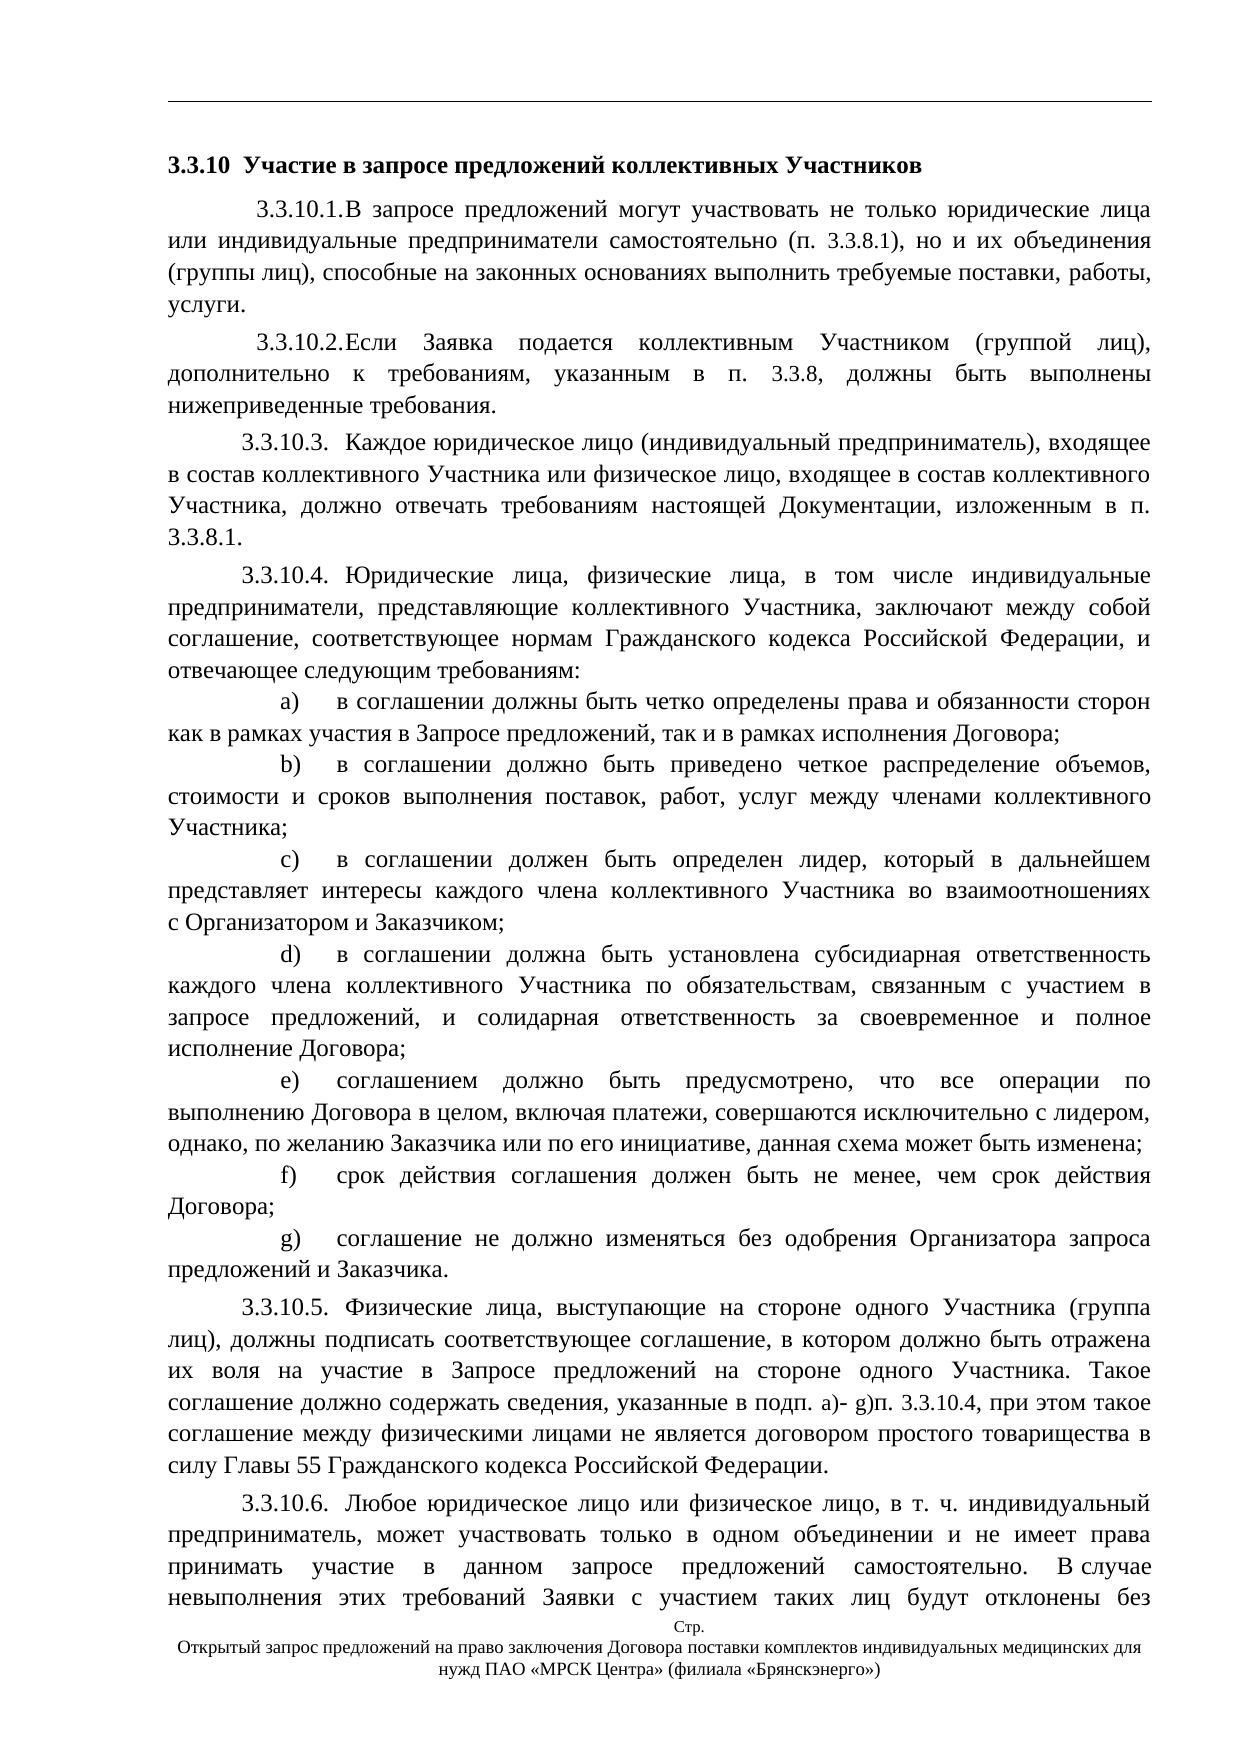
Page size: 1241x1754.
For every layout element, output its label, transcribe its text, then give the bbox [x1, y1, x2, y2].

list Юридические лица, физические лица, в том числе индивидуальные предприниматели, представляющие коллективного Участника, заключают между собой соглашение, соответствующее нормам Гражданского кодекса Российской Федерации, и отвечающее следующим требованиям: [168, 560, 1152, 683]
list Если Заявка подается коллективным Участником (группой лиц), дополнительно к требованиям, указанным в п. 3.3.8, должны быть выполнены нижеприведенные требования. [168, 327, 1152, 418]
list в соглашении должен быть определен лидер, который в дальнейшем представляет интересы каждого члена коллективного Участника во взаимоотношениях с Организатором и Заказчиком; [168, 844, 1152, 936]
subtitle Участие в запросе предложений коллективных Участников [168, 150, 1152, 179]
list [168, 1488, 1152, 1611]
list соглашение не должно изменяться без одобрения Организатора запроса предложений и Заказчика. [168, 1223, 1152, 1283]
list в соглашении должно быть приведено четкое распределение объемов, стоимости и сроков выполнения поставок, работ, услуг между членами коллективного Участника; [168, 749, 1152, 841]
list В запросе предложений могут участвовать не только юридические лица или индивидуальные предприниматели самостоятельно (п. 3.3.8.1), но и их объединения (группы лиц), способные на законных основаниях выполнить требуемые поставки, работы, услуги. [168, 194, 1152, 317]
list Физические лица, выступающие на стороне одного Участника (группа лиц), должны подписать соответствующее соглашение, в котором должно быть отражена их воля на участие в Запросе предложений на стороне одного Участника. Такое соглашение должно содержать сведения, указанные в подп. a)- g)п. 3.3.10.4, при этом такое соглашение между физическими лицами не является договором простого товарищества в силу Главы 55 Гражданского кодекса Российской Федерации. [168, 1292, 1152, 1479]
list соглашением должно быть предусмотрено, что все операции по выполнению Договора в целом, включая платежи, совершаются исключительно с лидером, однако, по желанию Заказчика или по его инициативе, данная схема может быть изменена; [168, 1065, 1152, 1157]
list в соглашении должны быть четко определены права и обязанности сторон как в рамках участия в Запросе предложений, так и в рамках исполнения Договора; [168, 686, 1152, 747]
list Каждое юридическое лицо (индивидуальный предприниматель), входящее в состав коллективного Участника или физическое лицо, входящее в состав коллективного Участника, должно отвечать требованиям настоящей Документации, изложенным в п. 3.3.8.1. [168, 427, 1152, 551]
list в соглашении должна быть установлена субсидиарная ответственность каждого члена коллективного Участника по обязательствам, связанным с участием в запросе предложений, и солидарная ответственность за своевременное и полное исполнение Договора; [168, 939, 1152, 1062]
list срок действия соглашения должен быть не менее, чем срок действия Договора; [168, 1160, 1152, 1220]
